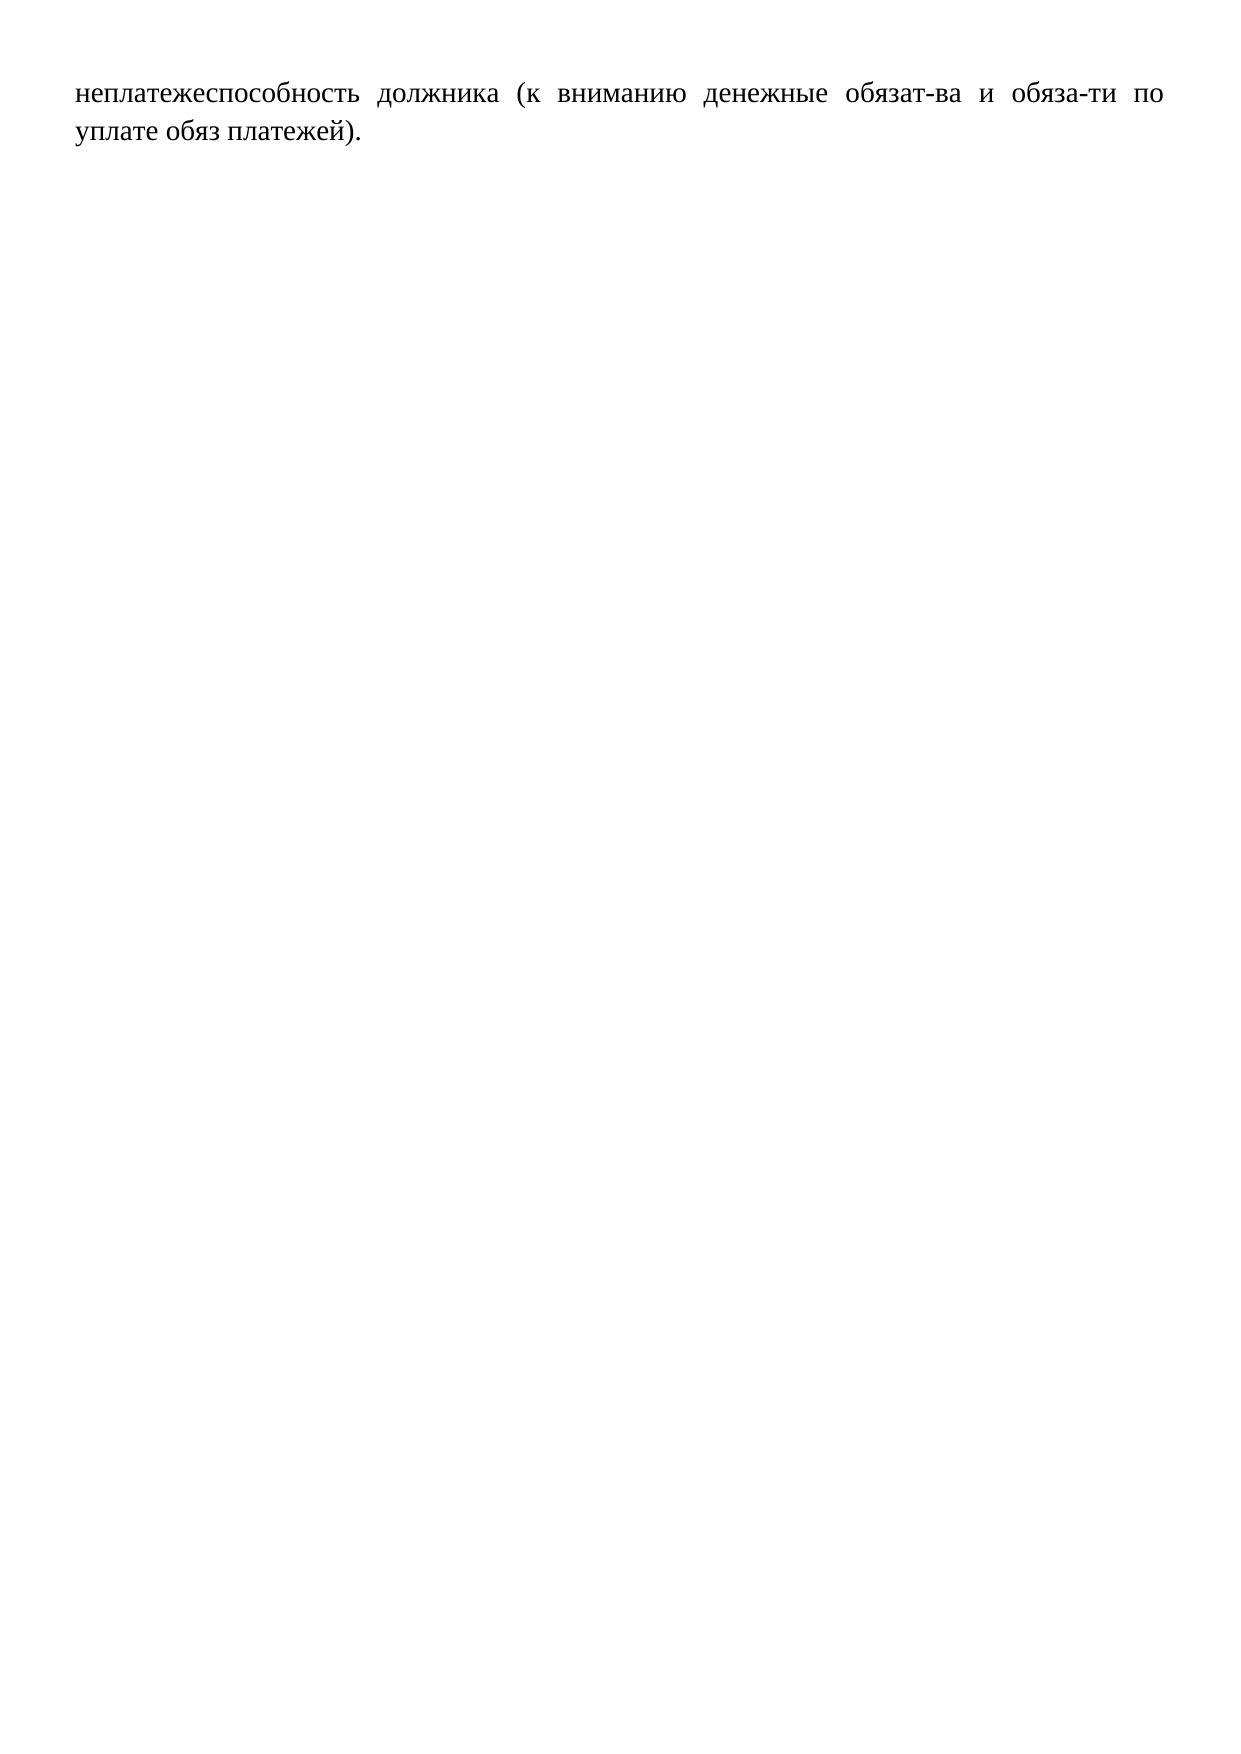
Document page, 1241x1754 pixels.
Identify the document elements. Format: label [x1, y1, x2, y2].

text [75, 75, 1165, 147]
